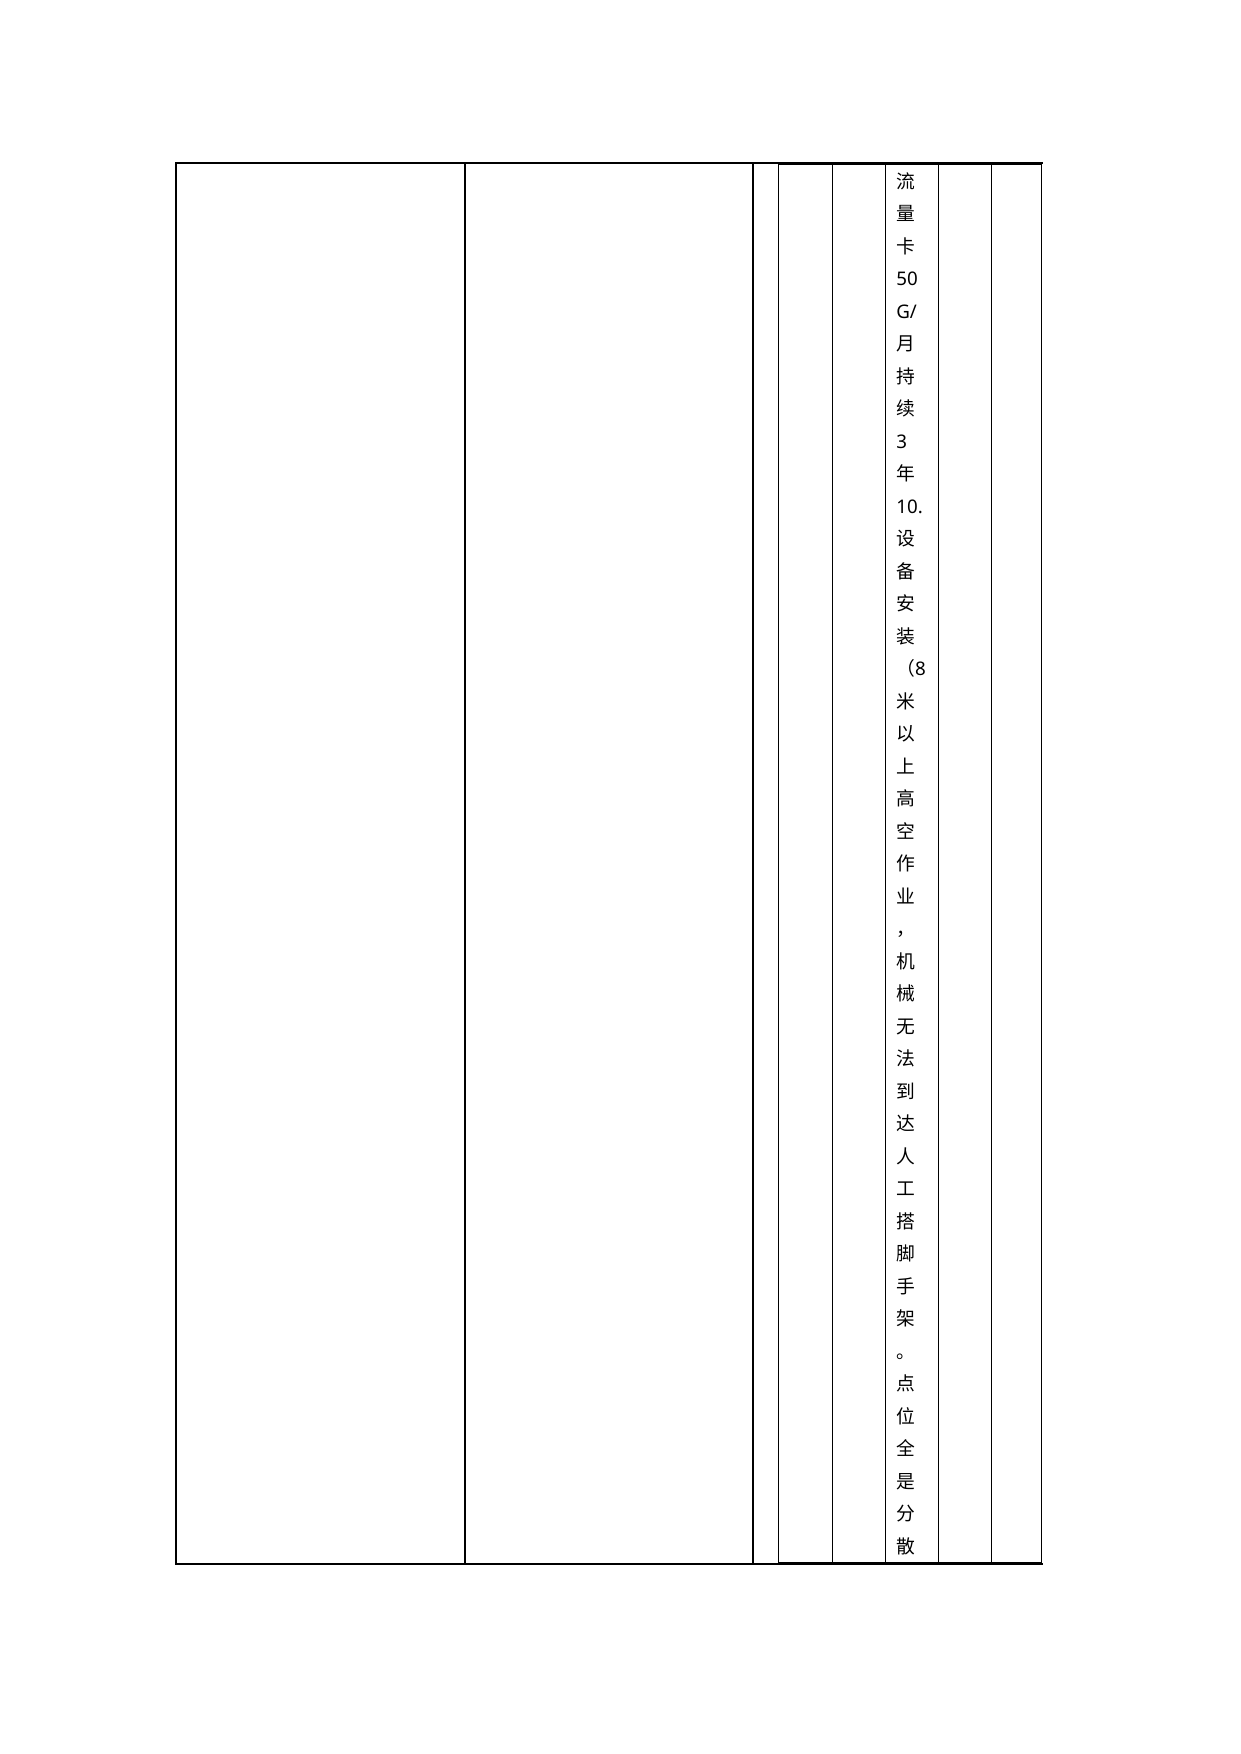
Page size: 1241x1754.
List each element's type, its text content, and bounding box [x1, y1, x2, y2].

table_cell [939, 165, 991, 1562]
table_cell [992, 165, 1041, 1562]
table_cell [886, 165, 938, 1562]
table_cell 1 [177, 164, 464, 1563]
table_cell [466, 164, 752, 1563]
table_cell [779, 165, 832, 1562]
table_cell [754, 164, 778, 1563]
table_cell [833, 165, 885, 1562]
